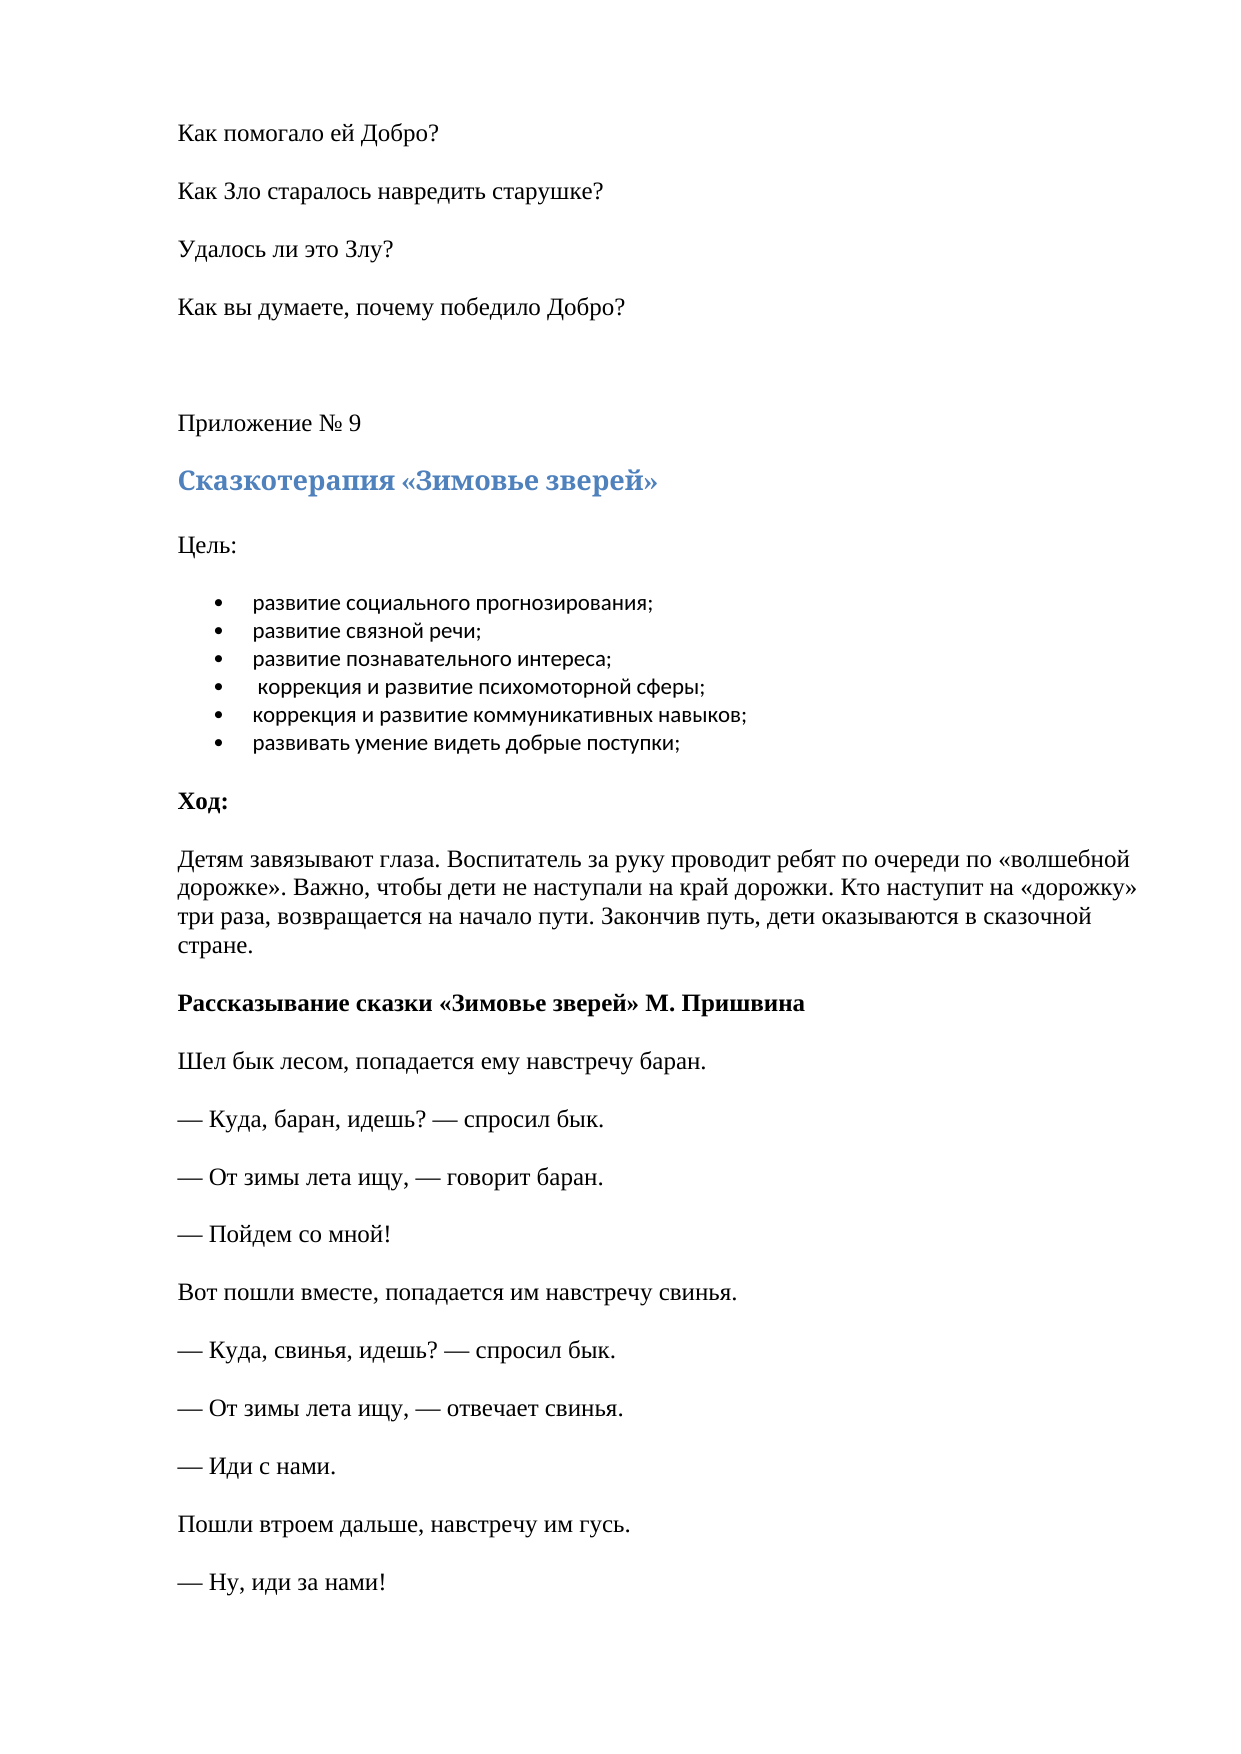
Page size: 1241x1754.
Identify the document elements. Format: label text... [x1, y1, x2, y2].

text — От зимы лета ищу, — говорит баран. [177, 1162, 1152, 1190]
text Шел бык лесом, попадается ему навстречу баран. [177, 1046, 1152, 1074]
text — Ну, иди за нами! [177, 1567, 1152, 1596]
text — Пойдем со мной! [177, 1219, 1152, 1248]
text Цель: [177, 531, 1152, 559]
text Как помогало ей Добро? [177, 118, 1152, 147]
list развитие познавательного интереса; [215, 644, 1152, 672]
text Как Зло старалось навредить старушке? [177, 176, 1152, 205]
text Вот пошли вместе, попадается им навстречу свинья. [177, 1277, 1152, 1306]
text — Куда, свинья, идешь? — спросил бык. [177, 1335, 1152, 1364]
subtitle Сказкотерапия «Зимовье зверей» [177, 466, 1152, 497]
list развитие связной речи; [215, 616, 1152, 644]
list развивать умение видеть добрые поступки; [215, 728, 1152, 757]
text Приложение № 9 [177, 408, 1152, 436]
text Пошли втроем дальше, навстречу им гусь. [177, 1509, 1152, 1538]
text — От зимы лета ищу, — отвечает свинья. [177, 1393, 1152, 1422]
text Рассказывание сказки «Зимовье зверей» М. Пришвина [177, 988, 1152, 1017]
list коррекция и развитие коммуникативных навыков; [215, 701, 1152, 728]
list коррекция и развитие психомоторной сферы; [215, 672, 1152, 701]
list развитие социального прогнозирования; [215, 588, 1152, 616]
text Детям завязывают глаза. Воспитатель за руку проводит ребят по очереди по «волшебной дорожке». Важно, чтобы дети не наступали на край дорожки. Кто наступит на «дорожку» три раза, возвращается на начало пути. Закончив путь, дети оказываются в сказочной стране. [177, 844, 1152, 959]
text Как вы думаете, почему победило Добро? [177, 292, 1152, 321]
text Ход: [177, 786, 1152, 814]
text — Куда, баран, идешь? — спросил бык. [177, 1104, 1152, 1132]
text — Иди с нами. [177, 1451, 1152, 1480]
text Удалось ли это Злу? [177, 234, 1152, 263]
